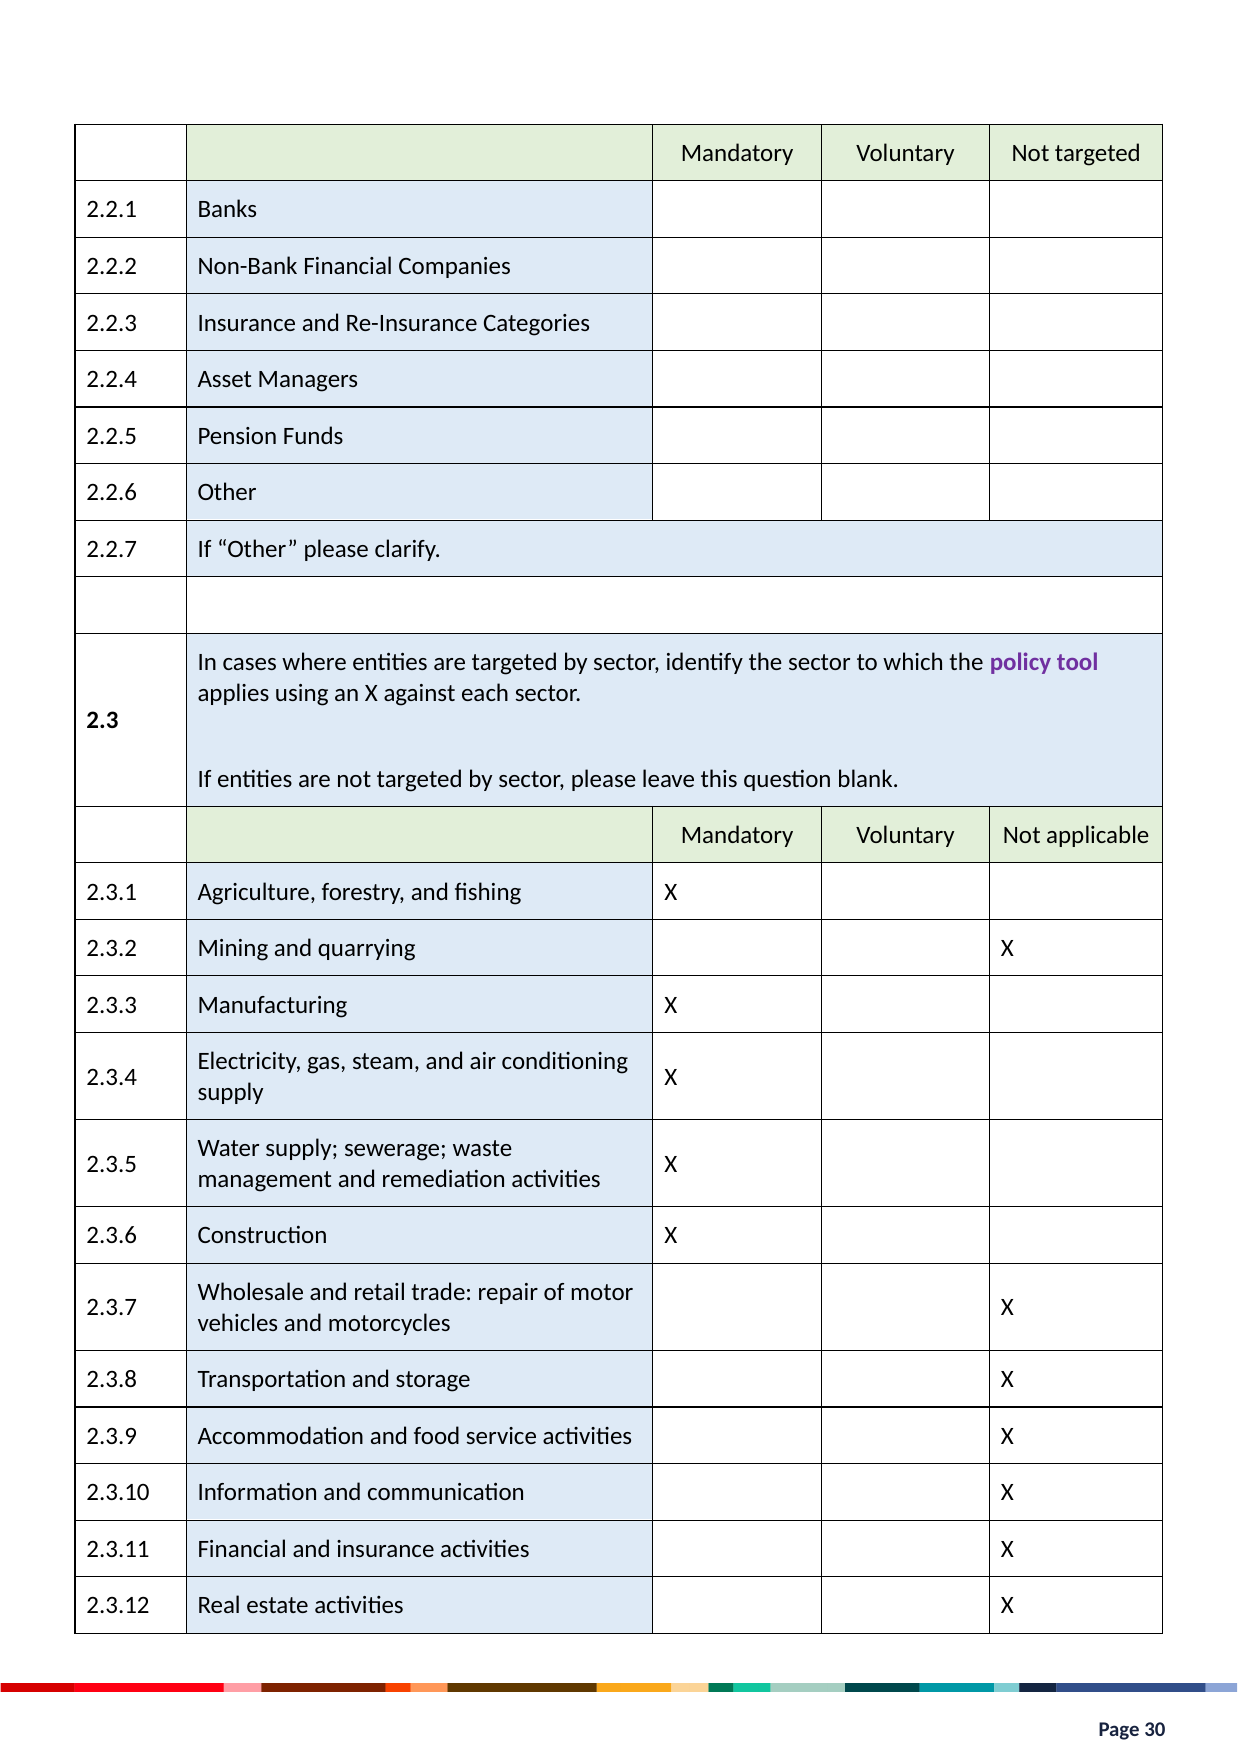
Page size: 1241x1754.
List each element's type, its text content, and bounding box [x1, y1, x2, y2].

table_cell [822, 1408, 989, 1463]
table_cell [822, 1351, 989, 1406]
table_cell [822, 294, 989, 350]
table_cell 2.3.5 [76, 1120, 186, 1206]
table_cell Insurance and Re-Insurance Categories [187, 294, 652, 350]
table_cell If “Other” please clarify. [187, 521, 1162, 576]
table_cell Water supply; sewerage; waste management and remediation activities [187, 1120, 652, 1206]
table_cell [187, 577, 1162, 633]
table_cell [990, 1033, 1162, 1119]
table_cell [653, 181, 821, 237]
table_cell Banks [187, 181, 652, 237]
table_cell [653, 1577, 821, 1633]
table_cell Mandatory [653, 125, 821, 180]
table_cell [187, 807, 652, 862]
table_cell [822, 1577, 989, 1633]
table_cell [822, 863, 989, 919]
table_cell Mandatory [653, 807, 821, 862]
table_cell 2.3.10 [76, 1464, 186, 1519]
table_cell Electricity, gas, steam, and air conditioning supply [187, 1033, 652, 1119]
table_cell [76, 125, 186, 180]
table_cell Real estate activities [187, 1577, 652, 1633]
table_cell 2.3.4 [76, 1033, 186, 1119]
table_cell [990, 976, 1162, 1032]
table_cell [653, 238, 821, 293]
table_cell [822, 1033, 989, 1119]
table_cell Accommodation and food service activities [187, 1408, 652, 1463]
table_cell [990, 181, 1162, 237]
table_cell [990, 351, 1162, 406]
table_cell Wholesale and retail trade: repair of motor vehicles and motorcycles [187, 1264, 652, 1350]
table_cell [990, 863, 1162, 919]
table_cell [653, 920, 821, 975]
table_cell 2.3.9 [76, 1408, 186, 1463]
table_cell 2.3.2 [76, 920, 186, 975]
table_cell X [653, 863, 821, 919]
table_cell [76, 807, 186, 862]
table_cell Voluntary [822, 807, 989, 862]
table_cell X [653, 976, 821, 1032]
table_cell [990, 1207, 1162, 1263]
table_cell 2.2.3 [76, 294, 186, 350]
table_cell [822, 408, 989, 463]
table_cell [822, 181, 989, 237]
table_cell [653, 294, 821, 350]
table_cell Other [187, 464, 652, 519]
table_cell Financial and insurance activities [187, 1521, 652, 1576]
table_cell [653, 351, 821, 406]
table_cell X [990, 1521, 1162, 1576]
table_cell Mining and quarrying [187, 920, 652, 975]
table_cell 2.3.7 [76, 1264, 186, 1350]
table_cell X [653, 1120, 821, 1206]
table_cell [653, 408, 821, 463]
table_cell 2.3.6 [76, 1207, 186, 1263]
table_cell Construction [187, 1207, 652, 1263]
table_cell 2.2.6 [76, 464, 186, 519]
table_cell [653, 1521, 821, 1576]
table_cell [990, 294, 1162, 350]
table_cell X [990, 1408, 1162, 1463]
table_cell Manufacturing [187, 976, 652, 1032]
table_cell 2.3.8 [76, 1351, 186, 1406]
table_cell [990, 464, 1162, 519]
table_cell 2.2.4 [76, 351, 186, 406]
table_cell Transportation and storage [187, 1351, 652, 1406]
table_cell 2.2.7 [76, 521, 186, 576]
table_cell Information and communication [187, 1464, 652, 1519]
table_cell [653, 1351, 821, 1406]
table_cell Not targeted [990, 125, 1162, 180]
table_cell [187, 125, 652, 180]
table_cell [822, 238, 989, 293]
table_cell [990, 1120, 1162, 1206]
table_cell 2.2.1 [76, 181, 186, 237]
table_cell Not applicable [990, 807, 1162, 862]
table_cell X [990, 1464, 1162, 1519]
table_cell [653, 464, 821, 519]
table_cell Non-Bank Financial Companies [187, 238, 652, 293]
table_cell Pension Funds [187, 408, 652, 463]
table_cell 2.3.1 [76, 863, 186, 919]
table_cell X [990, 920, 1162, 975]
table_cell X [990, 1577, 1162, 1633]
table_cell [822, 464, 989, 519]
table_cell [990, 238, 1162, 293]
table_cell X [990, 1351, 1162, 1406]
table_cell [990, 408, 1162, 463]
table_cell [822, 1120, 989, 1206]
table_cell 2.2.5 [76, 408, 186, 463]
table_cell [822, 920, 989, 975]
table_cell 2.3.12 [76, 1577, 186, 1633]
table_cell [653, 1408, 821, 1463]
table_cell X [653, 1207, 821, 1263]
table_cell [822, 976, 989, 1032]
table_cell Voluntary [822, 125, 989, 180]
table_cell [653, 1264, 821, 1350]
table_cell In cases where entities are targeted by sector, identify the sector to which the policy tool applies using an X against each sector. If entities are not targeted by sector, please leave this question blank. [187, 634, 1162, 806]
picture [0, 1683, 1236, 1692]
table_cell Agriculture, forestry, and fishing [187, 863, 652, 919]
table_cell [653, 1464, 821, 1519]
table_cell [822, 1464, 989, 1519]
table_cell [822, 1207, 989, 1263]
table_cell [822, 1264, 989, 1350]
table_cell 2.3 [76, 634, 186, 806]
table_cell Asset Managers [187, 351, 652, 406]
table_cell [76, 577, 186, 633]
table_cell X [653, 1033, 821, 1119]
table_cell [822, 351, 989, 406]
table_cell 2.3.11 [76, 1521, 186, 1576]
table_cell 2.2.2 [76, 238, 186, 293]
table_cell X [990, 1264, 1162, 1350]
table_cell [822, 1521, 989, 1576]
table_cell 2.3.3 [76, 976, 186, 1032]
